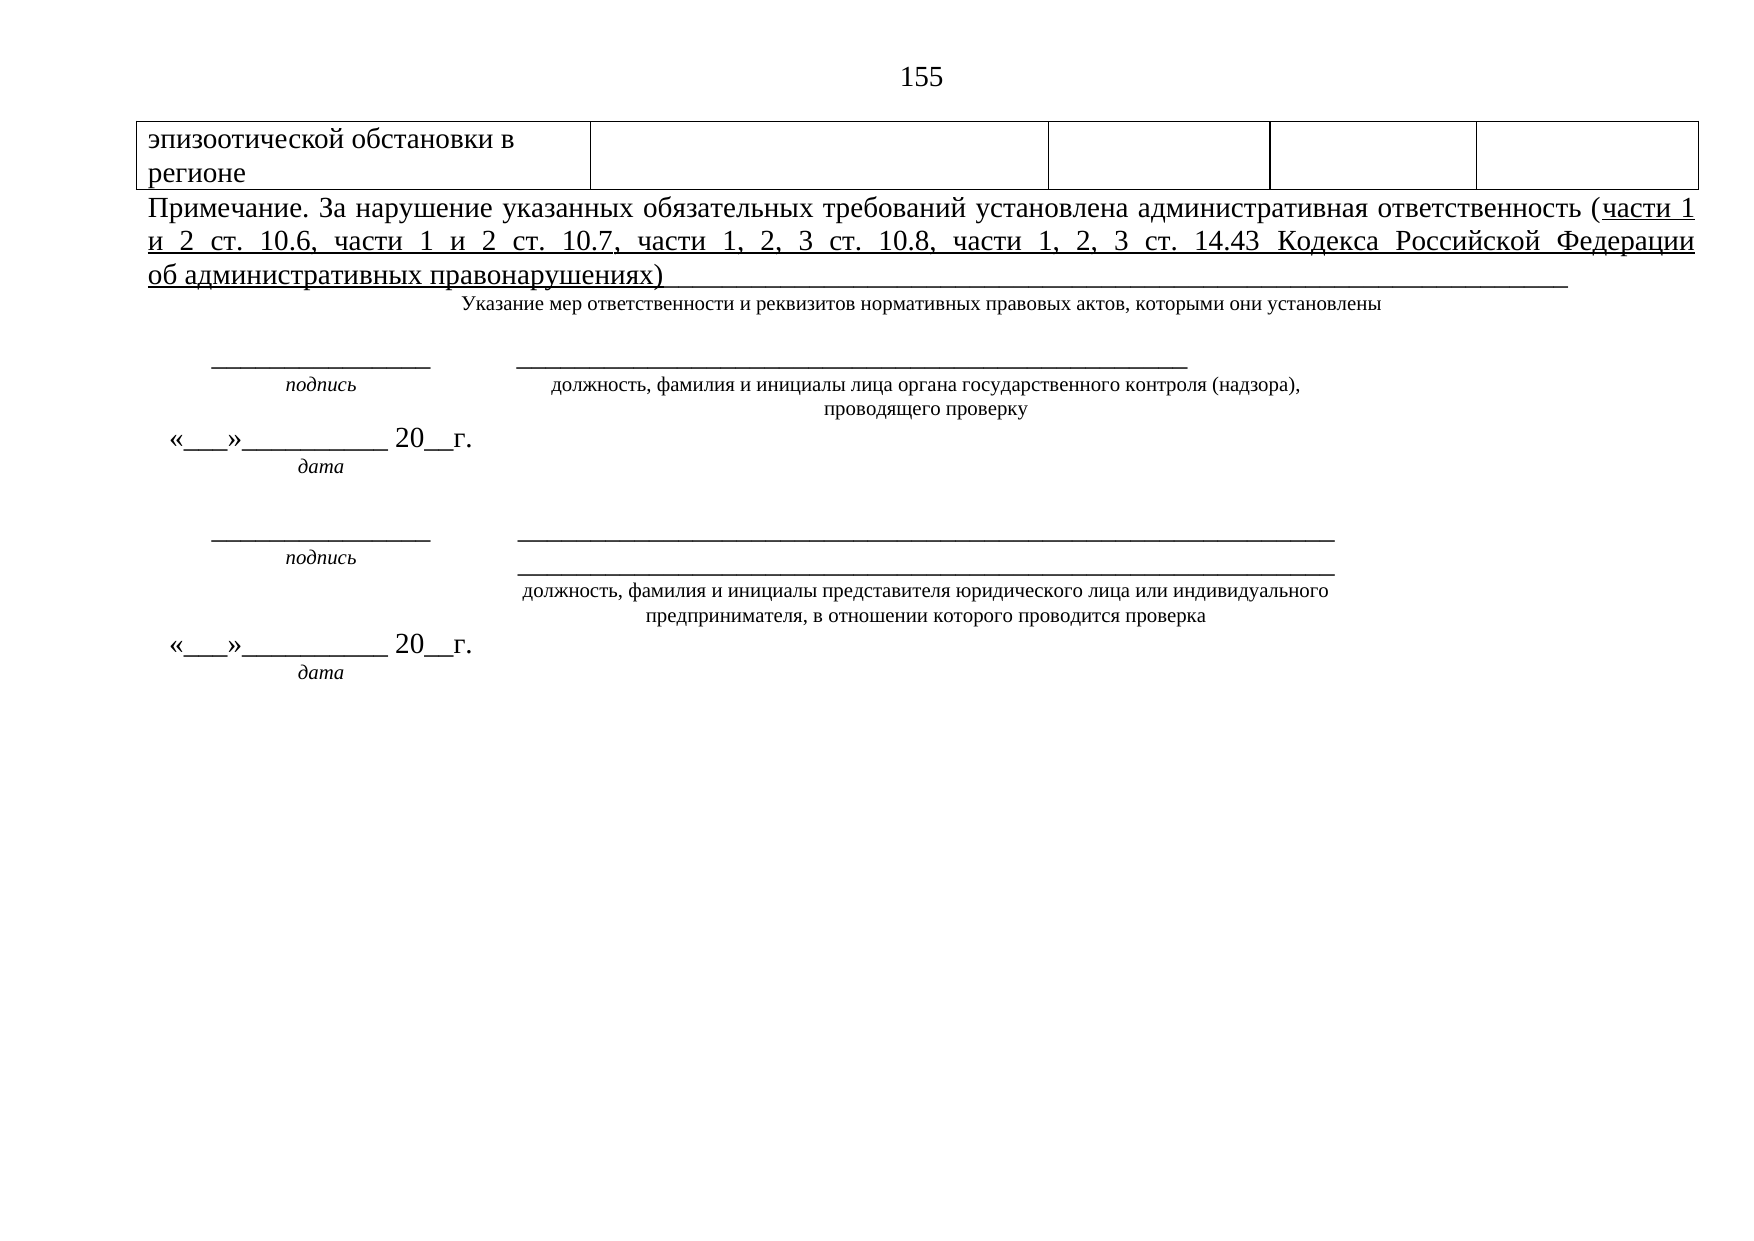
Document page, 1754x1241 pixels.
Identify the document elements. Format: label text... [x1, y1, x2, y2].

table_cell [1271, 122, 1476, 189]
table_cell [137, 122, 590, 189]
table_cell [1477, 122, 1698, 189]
text Примечание. За нарушение указанных обязательных требований установлена административная ответственность (части 1 и 2 ст. 10.6, части 1 и 2 ст. 10.7, части 1, 2, 3 ст. 10.8, части 1, 2, 3 ст. 14.43 Кодекса Российской Федерации об административных правонарушениях)______________________________________________________________ [148, 190, 1695, 252]
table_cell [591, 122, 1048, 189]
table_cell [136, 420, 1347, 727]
text Примечание. За нарушение указанных обязательных требований установлена административная ответственность (части 1 и 2 ст. 10.6, части 1 и 2 ст. 10.7, части 1, 2, 3 ст. 10.8, части 1, 2, 3 ст. 14.43 Кодекса Российской Федерации об административных правонарушениях)______________________________________________________________ [148, 253, 1695, 290]
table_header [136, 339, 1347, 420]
text Указание мер ответственности и реквизитов нормативных правовых актов, которыми они установлены [148, 290, 1695, 314]
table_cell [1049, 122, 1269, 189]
